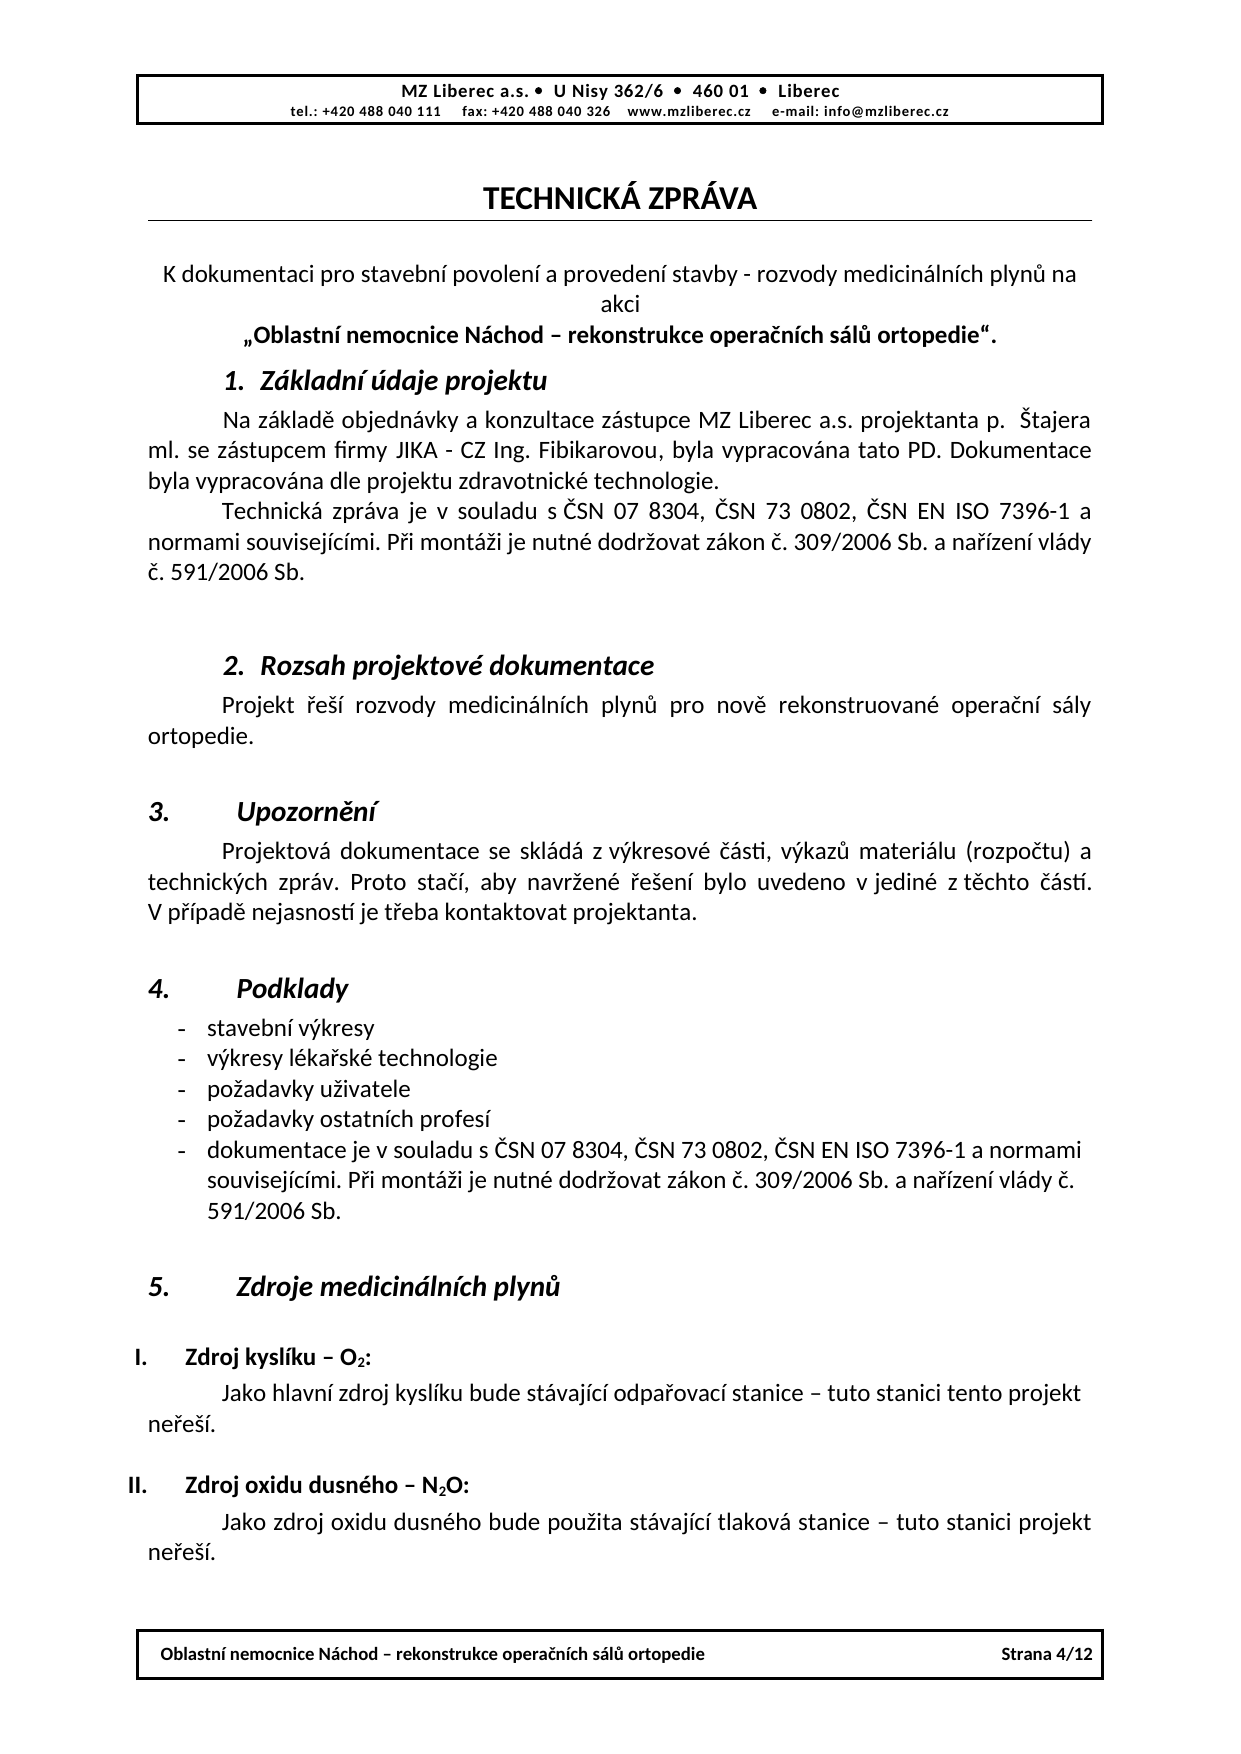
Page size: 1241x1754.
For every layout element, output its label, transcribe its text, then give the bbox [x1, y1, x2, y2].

text „Oblastní nemocnice Náchod – rekonstrukce operačních sálů ortopedie“. [148, 319, 1092, 349]
list výkresy lékařské technologie [177, 1042, 1092, 1073]
list požadavky uživatele [177, 1073, 1092, 1103]
subtitle Rozsah projektové dokumentace [223, 647, 1092, 683]
subtitle Zdroje medicinálních plynů [148, 1268, 1092, 1304]
text Projekt řeší rozvody medicinálních plynů pro nově rekonstruované operační sály ortopedie. [148, 689, 1092, 750]
text Jako zdroj oxidu dusného bude použita stávající tlaková stanice – tuto stanici projekt neřeší. [148, 1506, 1092, 1567]
subtitle TECHNICKÁ ZPRÁVA [148, 177, 1092, 220]
subtitle Základní údaje projektu [223, 362, 1092, 397]
list stavební výkresy [177, 1012, 1092, 1042]
text Projektová dokumentace se skládá z výkresové části, výkazů materiálu (rozpočtu) a technických zpráv. Proto stačí, aby navržené řešení bylo uvedeno v jediné z těchto částí. V případě nejasností je třeba kontaktovat projektanta. [148, 835, 1092, 927]
text K dokumentaci pro stavební povolení a provedení stavby - rozvody medicinálních plynů na akci [148, 258, 1092, 319]
text Zdroj kyslíku – O2: [148, 1341, 1092, 1371]
text Technická zpráva je v souladu s ČSN 07 8304, ČSN 73 0802, ČSN EN ISO 7396- normami souvisejícími. Při montáži je nutné dodržovat zákon č. 309/2006 Sb. a nařízení vlády č. 591/2006 Sb. [148, 495, 1092, 587]
text Jako hlavní zdroj kyslíku bude stávající odpařovací stanice – tuto stanici tento projekt neřeší. [148, 1378, 1092, 1439]
list dokumentace je v souladu s ČSN 07 8304, ČSN 73 0802, ČSN EN ISO 7396- normami souvisejícími. Při montáži je nutné dodržovat zákon č. 309/2006 Sb. a nařízení vlády č. 591/2006 Sb. [177, 1134, 1092, 1225]
subtitle Upozornění [148, 793, 1092, 829]
subtitle Podklady [148, 970, 1092, 1006]
list požadavky ostatních profesí [177, 1103, 1092, 1134]
text Na základě objednávky a konzultace zástupce MZ Liberec a.s. projektanta p. Štajera ml. se zástupcem firmy JIKA - CZ Ing. Fibikarovou, byla vypracována tato PD. Dokumentace byla vypracována dle projektu zdravotnické technologie. [148, 404, 1093, 495]
text Zdroj oxidu dusného – N2O: [148, 1469, 1092, 1500]
